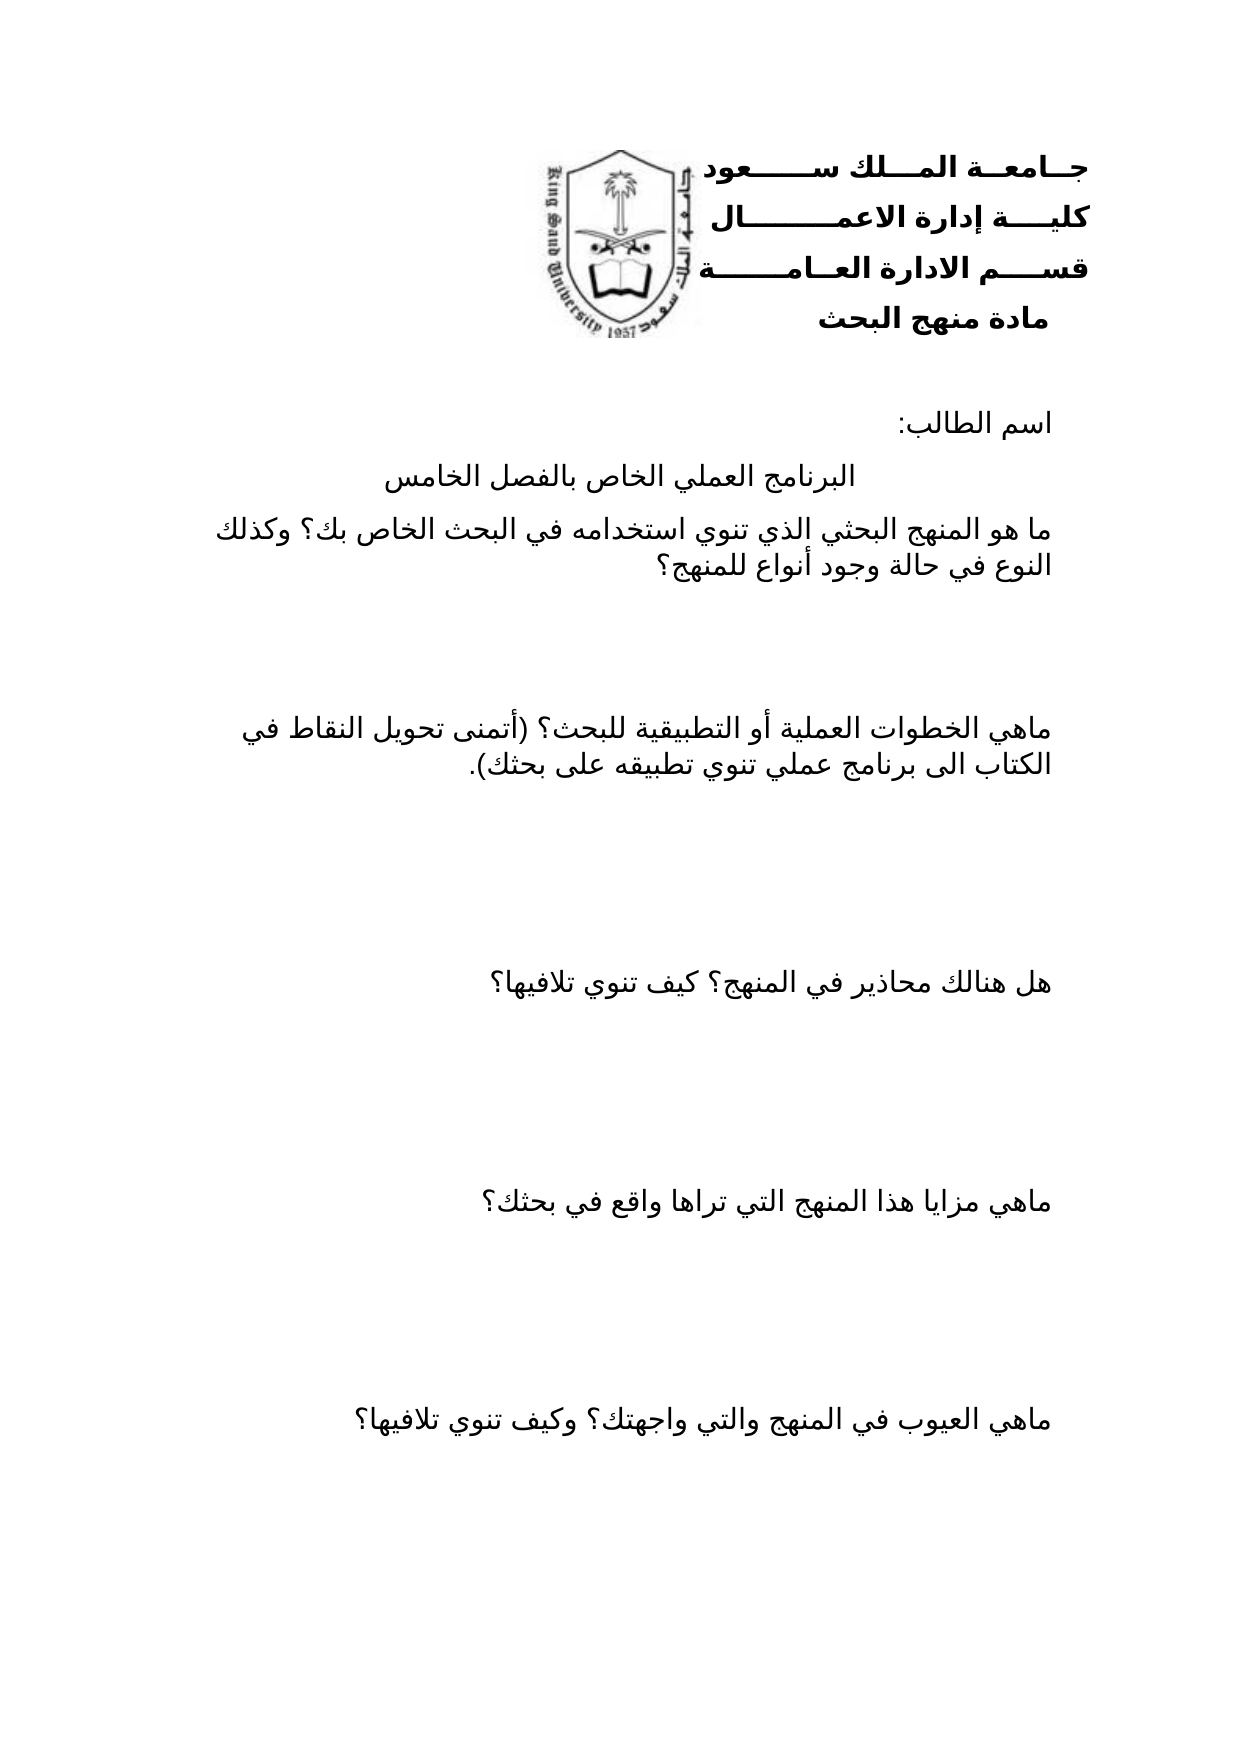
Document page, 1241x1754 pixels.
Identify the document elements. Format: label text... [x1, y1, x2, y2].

text ماهي الخطوات العملية أو التطبيقية للبحث؟ (أتمنى تحويل النقاط في الكتاب الى برنامج عملي تنوي تطبيقه على بحثك). [187, 711, 1053, 781]
text مادة منهج البحث [187, 301, 1090, 334]
picture [526, 234, 714, 251]
text جــامعــة المـــلك ســــــعود [187, 150, 1090, 183]
text كليــــة إدارة الاعمـــــــــال [187, 200, 1090, 234]
text ماهي العيوب في المنهج والتي واجهتك؟ وكيف تنوي تلافيها؟ [187, 1402, 1053, 1435]
text البرنامج العملي الخاص بالفصل الخامس [187, 459, 1053, 493]
picture [526, 284, 714, 301]
text ماهي مزايا هذا المنهج التي تراها واقع في بحثك؟ [187, 1183, 1053, 1217]
text ما هو المنهج البحثي الذي تنوي استخدامه في البحث الخاص بك؟ وكذلك النوع في حالة وجود أنواع للمنهج؟ [187, 512, 1053, 582]
text قســــم الادارة العــامـــــــة [187, 251, 1090, 284]
picture [526, 334, 714, 338]
text اسم الطالب: [187, 406, 1053, 440]
picture [526, 183, 714, 200]
text هل هنالك محاذير في المنهج؟ كيف تنوي تلافيها؟ [187, 965, 1053, 999]
